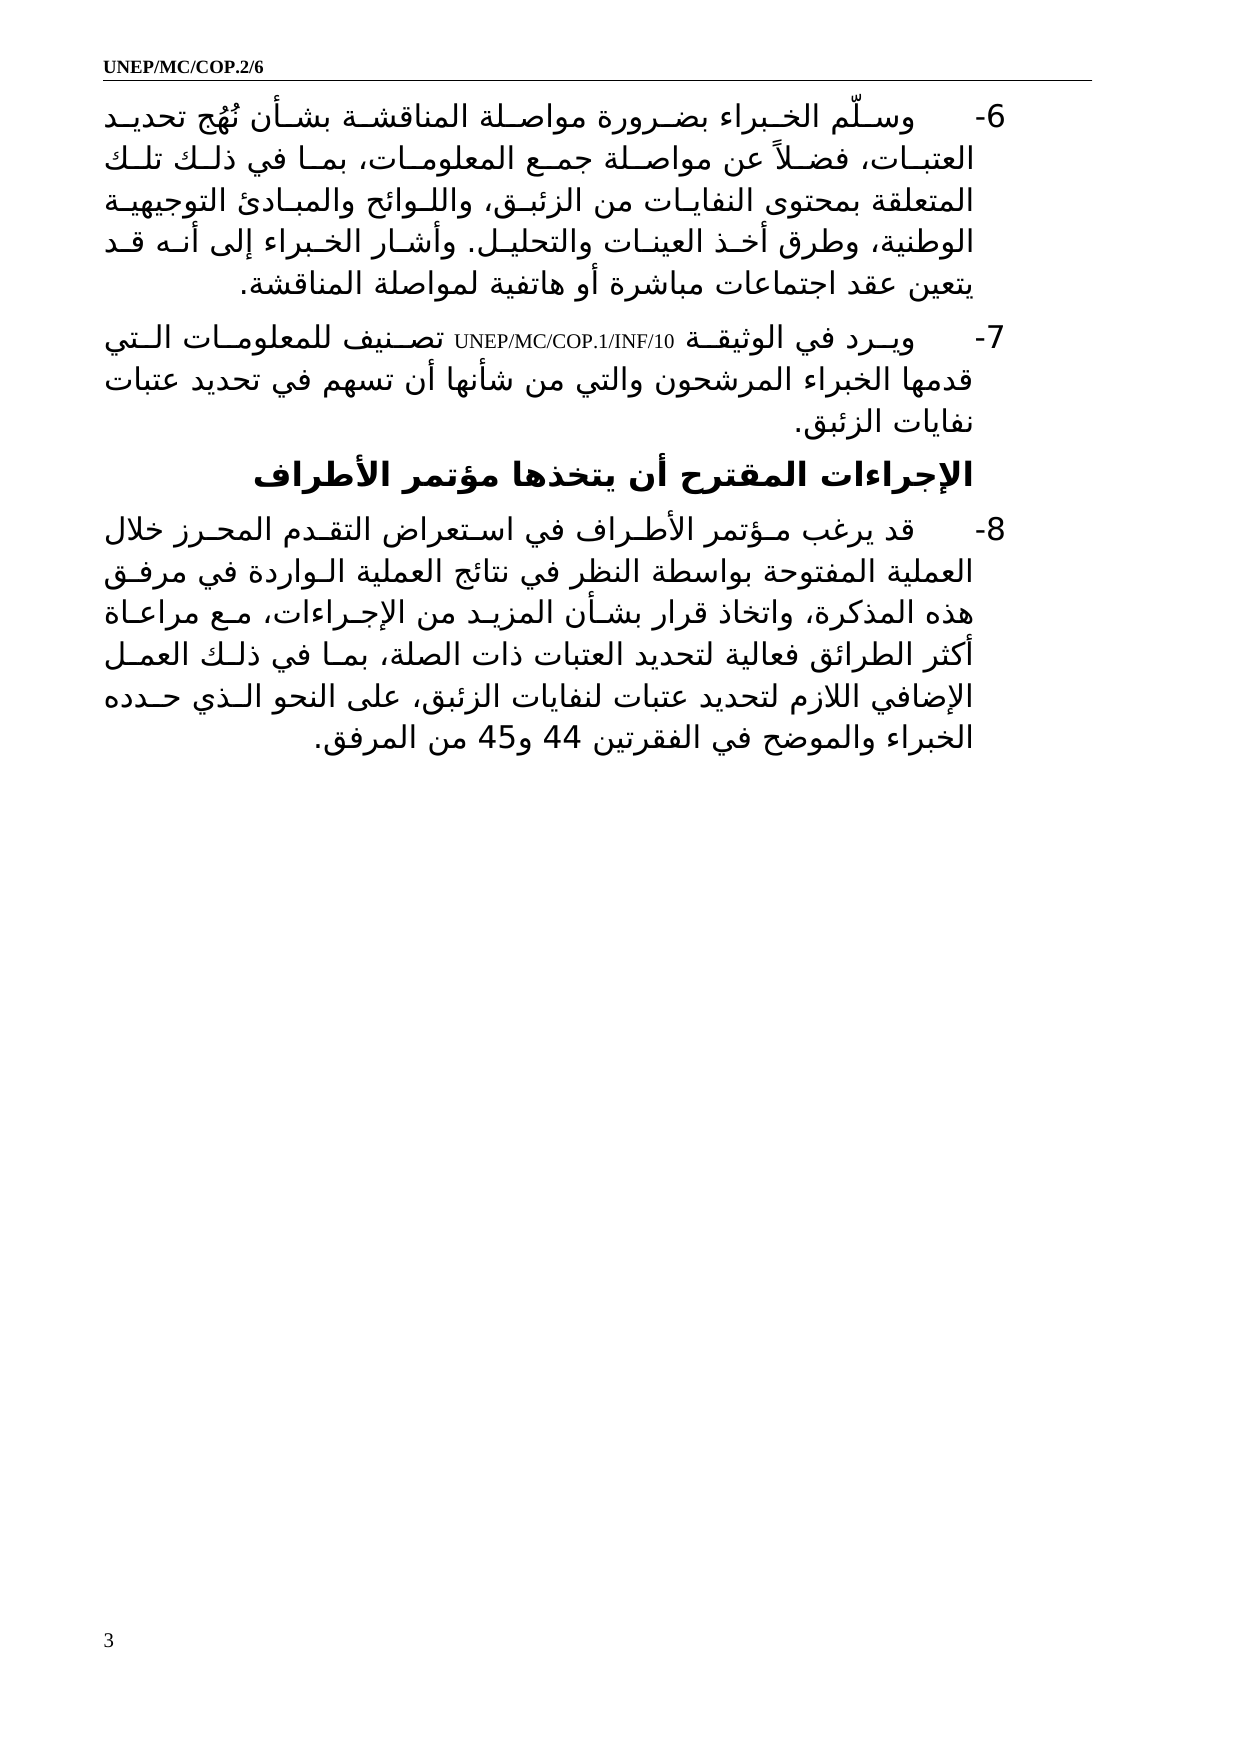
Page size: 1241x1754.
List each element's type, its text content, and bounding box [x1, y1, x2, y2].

list ويرد في الوثيقة UNEP/MC/COP.1/INF/10 تصنيف للمعلومات التي قدمها الخبراء المرشحون والتي من شأنها أن تسهم في تحديد عتبات نفايات الزئبق. [103, 315, 974, 440]
list وسلّم الخبراء بضرورة مواصلة المناقشة بشأن نُهُج تحديد العتبات، فضلاً عن مواصلة جمع المعلومات، بما في ذلك تلك المتعلقة بمحتوى النفايات من الزئبق، واللوائح والمبادئ التوجيهية الوطنية، وطرق أخذ العينات والتحليل. وأشار الخبراء إلى أنه قد يتعين عقد اجتماعات مباشرة أو هاتفية لمواصلة المناقشة. [103, 94, 974, 303]
list قد يرغب مؤتمر الأطراف في استعراض التقدم المحرز خلال العملية المفتوحة بواسطة النظر في نتائج العملية الواردة في مرفق هذه المذكرة، واتخاذ قرار بشأن المزيد من الإجراءات، مع مراعاة أكثر الطرائق فعالية لتحديد العتبات ذات الصلة، بما في ذلك العمل الإضافي اللازم لتحديد عتبات لنفايات الزئبق، على النحو الذي حدده الخبراء والموضح في الفقرتين 44 و45 من المرفق. [103, 507, 974, 757]
text الإجراءات المقترح أن يتخذها مؤتمر الأطراف [103, 453, 974, 494]
